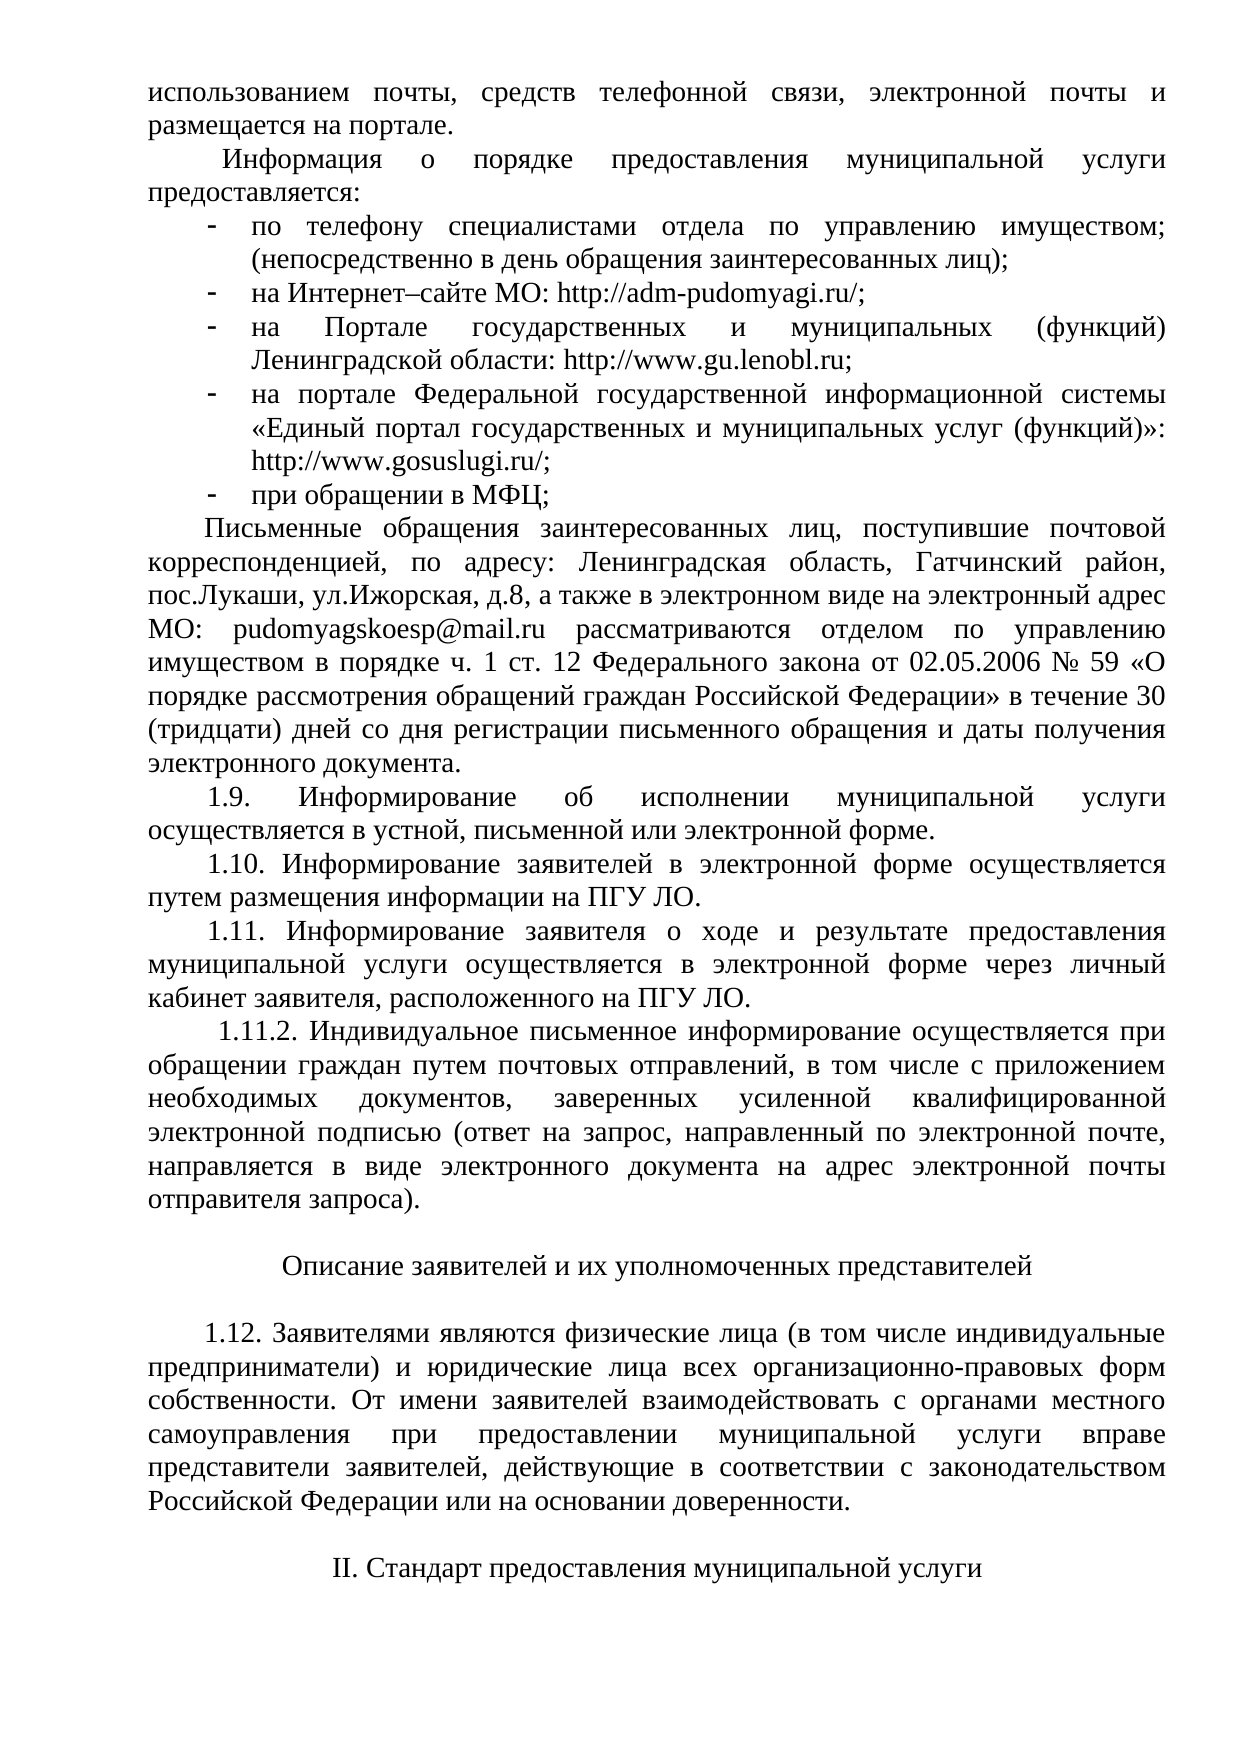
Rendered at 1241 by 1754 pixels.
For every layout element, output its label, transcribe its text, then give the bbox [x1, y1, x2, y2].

text II. Стандарт предоставления муниципальной услуги [148, 1550, 1167, 1584]
text Письменные обращения заинтересованных лиц, поступившие почтовой корреспонденцией, по адресу: Ленинградская область, Гатчинский район, пос.Лукаши, ул.Ижорская, д.8, а также в электронном виде на электронный адрес МО: pudomyagskoesp@mail.ru рассматриваются отделом по управлению имуществом в порядке ч. 1 ст. 12 Федерального закона от 02.05.2006 № 59 «О порядке рассмотрения обращений граждан Российской Федерации» в течение 30 (тридцати) дней со дня регистрации письменного обращения и даты получения электронного документа. [148, 510, 1167, 779]
text 1.12. Заявителями являются физические лица (в том числе индивидуальные предприниматели) и юридические лица всех организационно-правовых форм собственности. От имени заявителей взаимодействовать с органами местного самоуправления при предоставлении муниципальной услуги вправе представители заявителей, действующие в соответствии с законодательством Российской Федерации или на основании доверенности. [148, 1315, 1167, 1517]
list по телефону специалистами отдела по управлению имуществом; (непосредственно в день обращения заинтересованных лиц); [207, 208, 1167, 275]
text 1.10. Информирование заявителей в электронной форме осуществляется путем размещения информации на ПГУ ЛО. [148, 846, 1167, 913]
list при обращении в МФЦ; [207, 477, 1167, 510]
text 1.11.2. Индивидуальное письменное информирование осуществляется при обращении граждан путем почтовых отправлений, в том числе с приложением необходимых документов, заверенных усиленной квалифицированной электронной подписью (ответ на запрос, направленный по электронной почте, направляется в виде электронного документа на адрес электронной почты отправителя запроса). [148, 1013, 1167, 1215]
list на Портале государственных и муниципальных (функций) Ленинградской области: http://www.gu.lenobl.ru; [207, 309, 1167, 376]
text 1.9. Информирование об исполнении муниципальной услуги осуществляется в устной, письменной или электронной форме. [148, 779, 1167, 846]
text Описание заявителей и их уполномоченных представителей [148, 1248, 1167, 1282]
list на портале Федеральной государственной информационной системы «Единый портал государственных и муниципальных услуг (функций)»: http://www.gosuslugi.ru/; [207, 376, 1167, 477]
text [148, 74, 1167, 141]
list на Интернет–сайте МО: http://adm-pudomyagi.ru/; [207, 275, 1167, 309]
text 1.11. Информирование заявителя о ходе и результате предоставления муниципальной услуги осуществляется в электронной форме через личный кабинет заявителя, расположенного на ПГУ ЛО. [148, 913, 1167, 1013]
text Информация о порядке предоставления муниципальной услуги предоставляется: [148, 141, 1167, 208]
